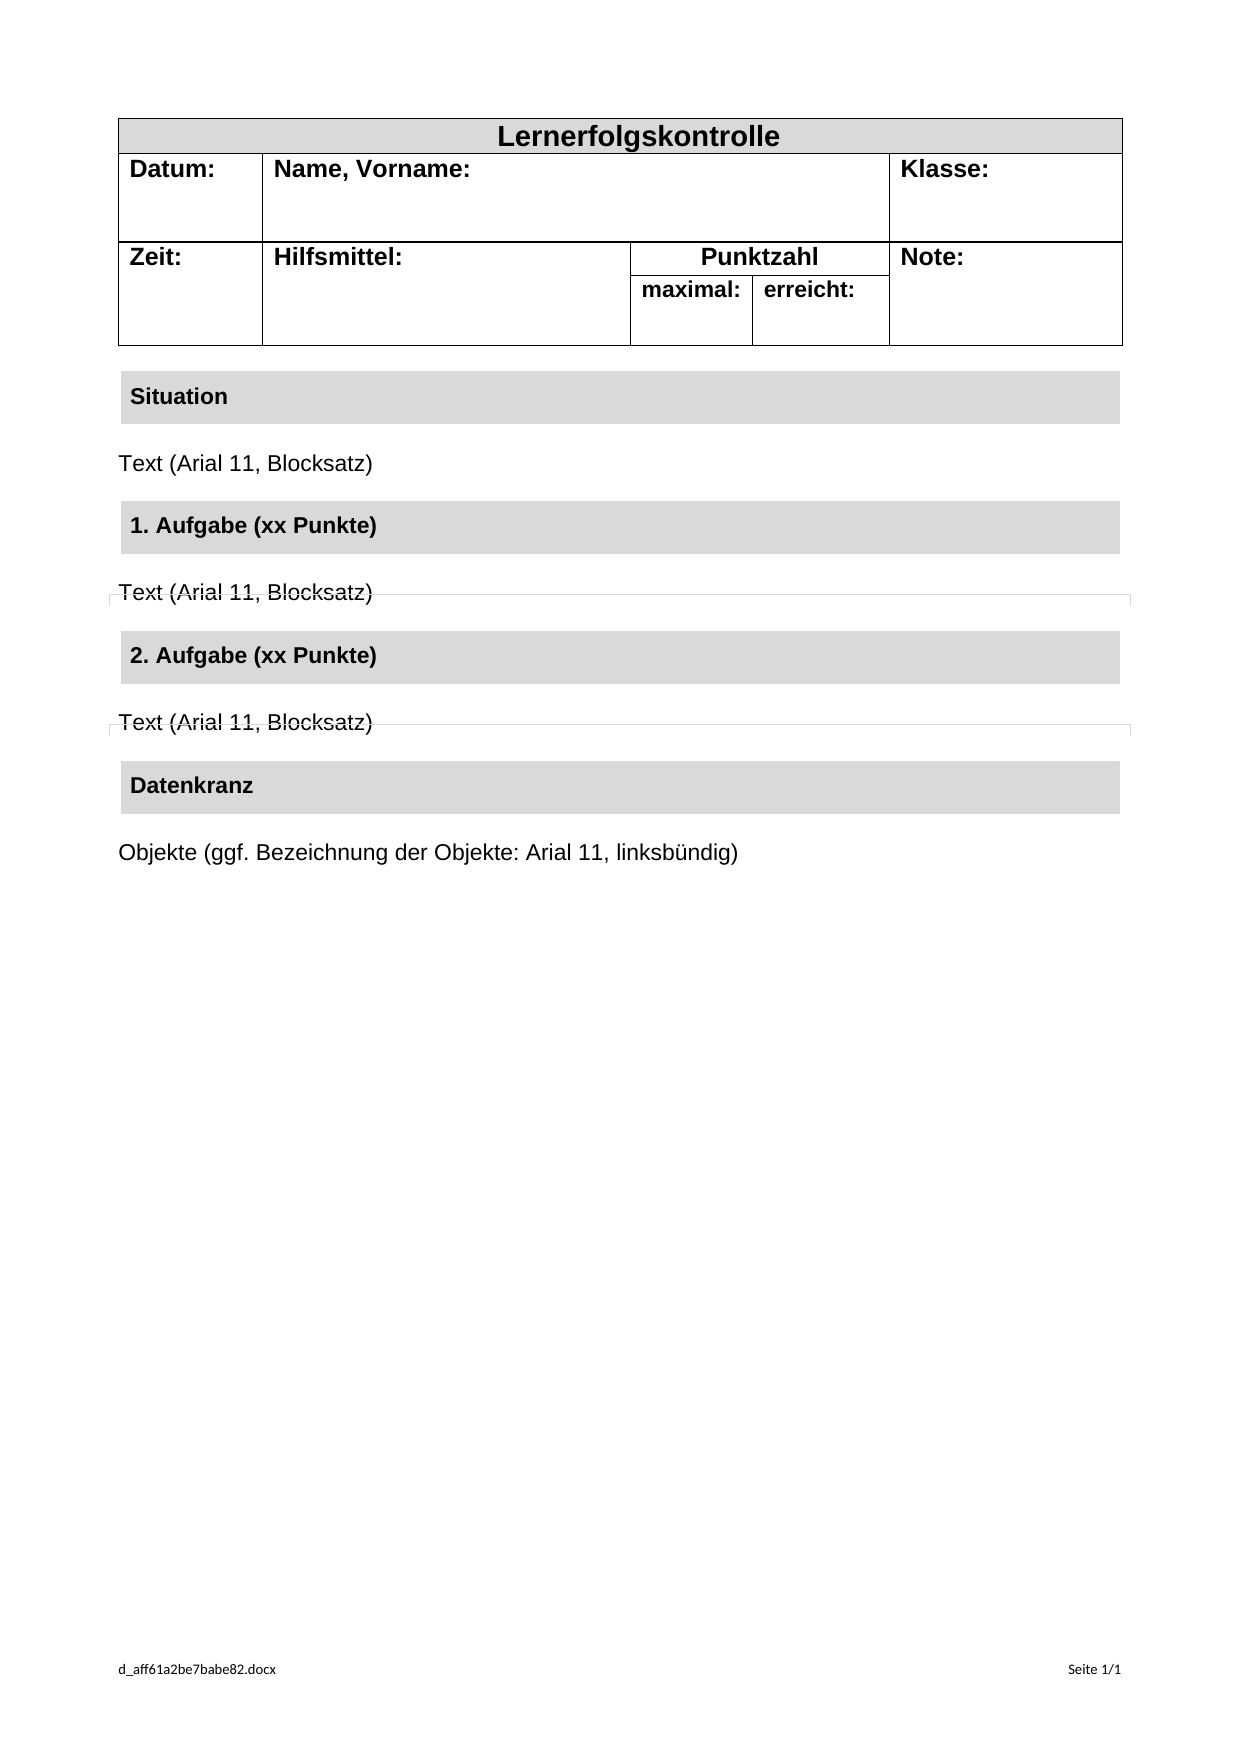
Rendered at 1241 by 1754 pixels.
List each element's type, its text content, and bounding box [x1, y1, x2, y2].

table_cell Punktzahl [631, 243, 889, 275]
text 1. Aufgabe (xx Punkte) [122, 502, 1119, 553]
text Text (Arial 11, Blocksatz) [118, 449, 1122, 476]
table_cell Name, Vorname: [263, 154, 889, 241]
table_cell Note: [890, 243, 1122, 345]
table_cell erreicht: [753, 276, 889, 345]
text Text (Arial 11, Blocksatz) [118, 709, 1122, 724]
table_cell Hilfsmittel: [263, 243, 630, 345]
text Text (Arial 11, Blocksatz) [118, 579, 1122, 594]
text Datenkranz [122, 762, 1119, 813]
table_cell Zeit: [119, 243, 262, 345]
table_cell Datum: [119, 154, 262, 241]
table_cell maximal: [631, 276, 752, 345]
table_cell Klasse: [890, 154, 1122, 241]
table_header Lernerfolgskontrolle [119, 119, 1122, 153]
text 2. Aufgabe (xx Punkte) [122, 632, 1119, 683]
text Situation [122, 372, 1119, 423]
text Objekte (ggf. Bezeichnung der Objekte: Arial 11, linksbündig) [118, 839, 1122, 865]
